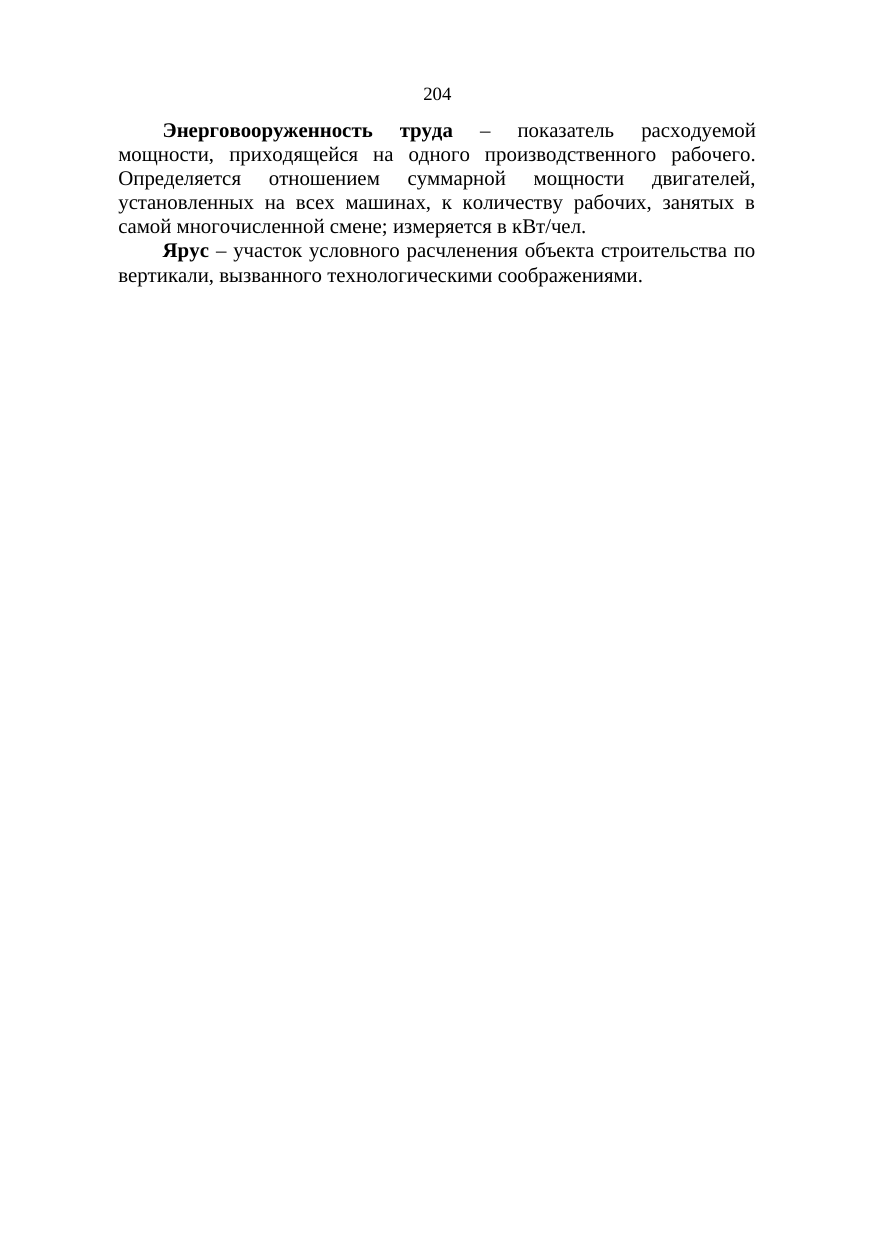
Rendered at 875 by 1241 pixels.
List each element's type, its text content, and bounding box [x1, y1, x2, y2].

text Энерговооруженность труда – показатель расходуемой мощности, приходящейся на одного производственного рабочего. Определяется отношением суммарной мощности двигателей, установленных на всех машинах, к количеству рабочих, занятых в самой многочисленной смене; измеряется в кВт/чел. [118, 118, 756, 238]
text Ярус – участок условного расчленения объекта строительства по вертикали, вызванного технологическими соображениями. [118, 238, 756, 287]
